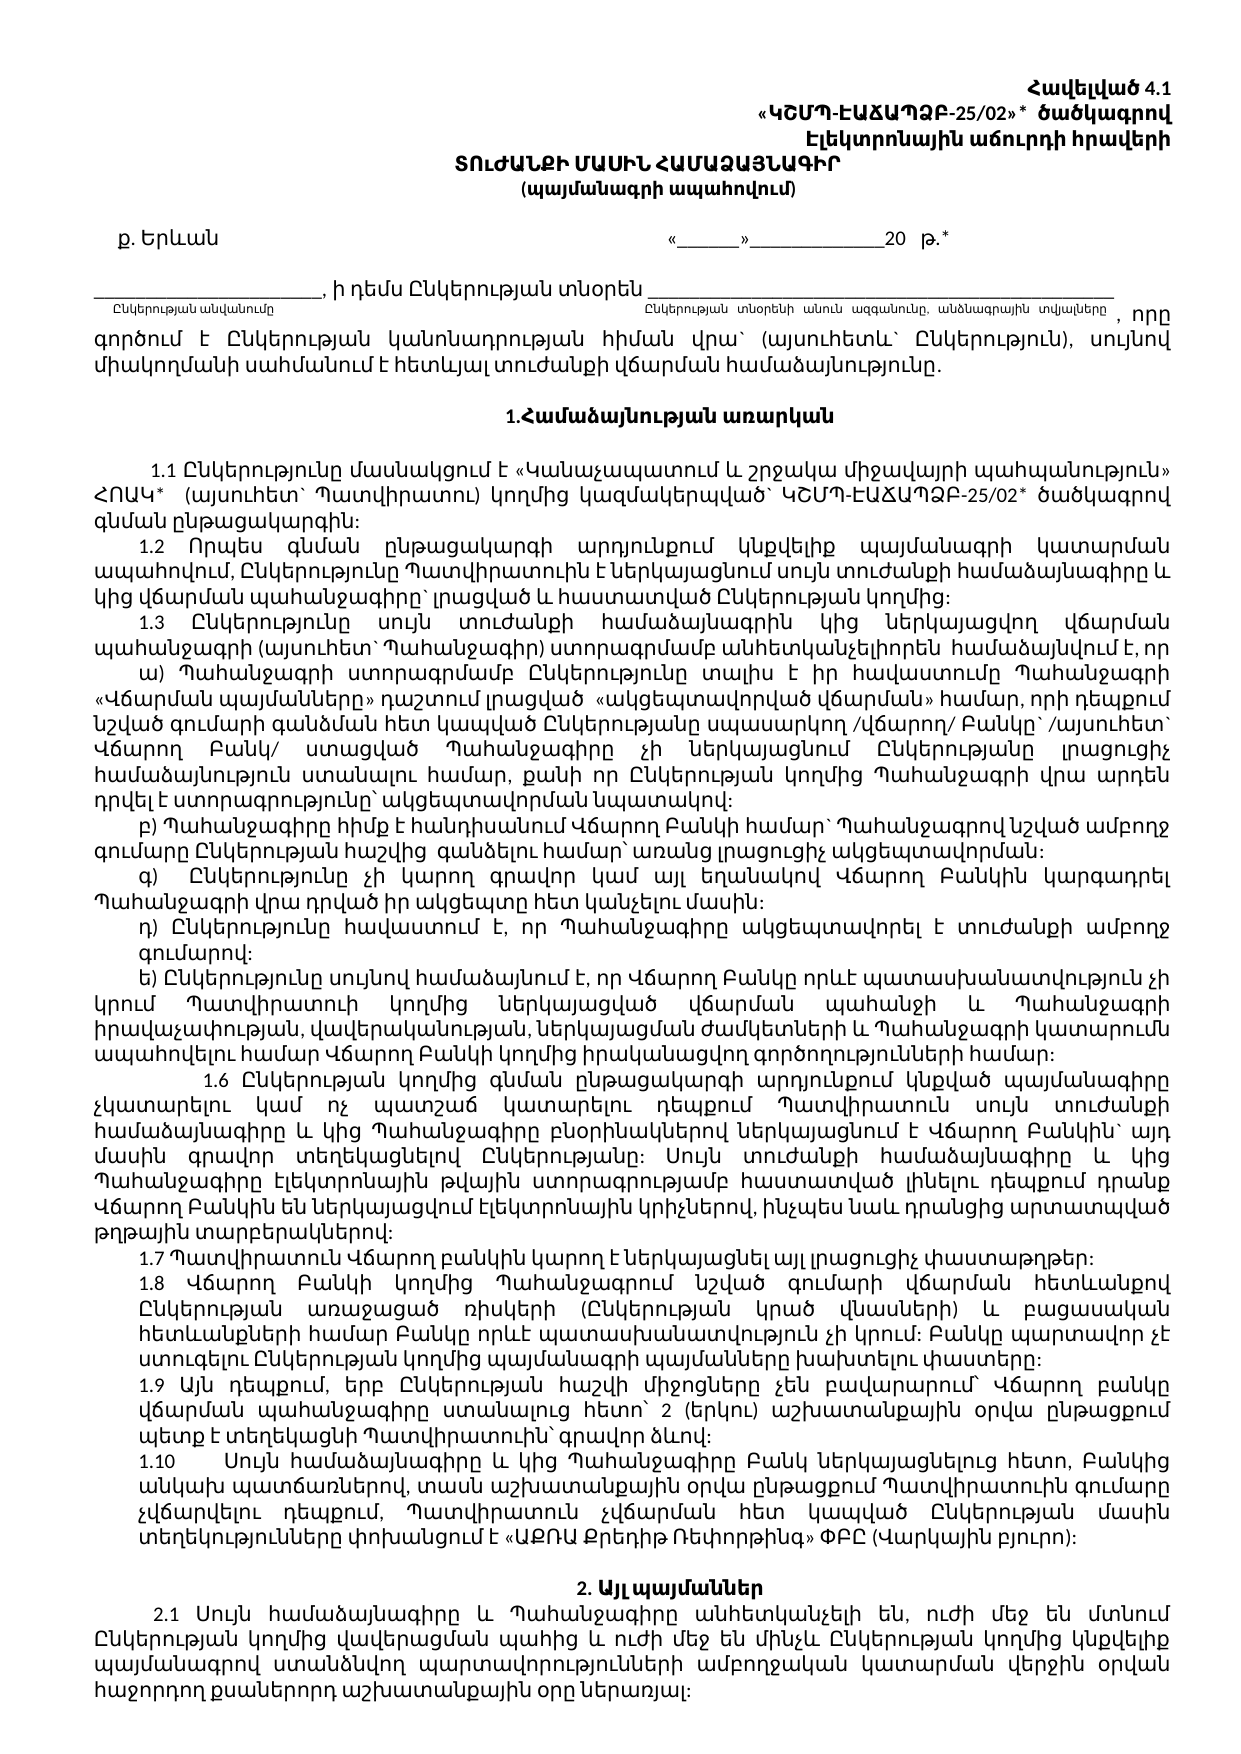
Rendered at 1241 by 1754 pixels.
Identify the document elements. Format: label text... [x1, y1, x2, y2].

text 1.1 Ընկերությունը մասնակցում է «Կանաչապատում և շրջակա միջավայրի պահպանություն» ՀՈԱԿ* (այսուհետ` Պատվիրատու) կողմից կազմակերպված` ԿՇՄՊ-ԷԱՃԱՊՁԲ-25/02* ծածկագրով գնման ընթացակարգին: [94, 457, 1171, 533]
text 1.9 Այն դեպքում, երբ Ընկերության հաշվի միջոցները չեն բավարարում՝ Վճարող բանկը վճարման պահանջագիրը ստանալուց հետո՝ 2 (երկու) աշխատանքային օրվա ընթացքում պետք է տեղեկացնի Պատվիրատուին՝ գրավոր ձևով: [138, 1372, 1171, 1448]
text բ) Պահանջագիրը հիմք է հանդիսանում Վճարող Բանկի համար` Պահանջագրով նշված ամբողջ գումարը Ընկերության հաշվից գանձելու համար՝ առանց լրացուցիչ ակցեպտավորման: [94, 813, 1171, 864]
text դ) Ընկերությունը հավաստում է, որ Պահանջագիրը ակցեպտավորել է տուժանքի ամբողջ գումարով: [138, 914, 1171, 965]
text ք. Երևան «______»_____________20 թ.* [94, 225, 1171, 250]
text 1.6 Ընկերության կողմից գնման ընթացակարգի արդյունքում կնքված պայմանագիրը չկատարելու կամ ոչ պատշաճ կատարելու դեպքում Պատվիրատուն սույն տուժանքի համաձայնագիրը և կից Պահանջագիրը բնօրինակներով ներկայացնում է Վճարող Բանկին` այդ մասին գրավոր տեղեկացնելով Ընկերությանը: Սույն տուժանքի համաձայնագիրը և կից Պահանջագիրը էլեկտրոնային թվային ստորագրությամբ հաստատված լինելու դեպքում դրանք Վճարող Բանկին են ներկայացվում էլեկտրոնային կրիչներով, ինչպես նաև դրանցից արտատպված թղթային տարբերակներով: [94, 1067, 1171, 1245]
text 1.3 Ընկերությունը սույն տուժանքի համաձայնագրին կից ներկայացվող վճարման պահանջագրի (այսուհետ` Պահանջագիր) ստորագրմամբ անհետկանչելիորեն համաձայնվում է, որ [94, 609, 1171, 660]
text (պայմանագրի ապահովում) [94, 177, 1171, 199]
text «ԿՇՄՊ-ԷԱՃԱՊՁԲ-25/02»* ծածկագրով [94, 100, 1171, 126]
text 2.1 Սույն համաձայնագիրը և Պահանջագիրը անհետկանչելի են, ուժի մեջ են մտնում Ընկերության կողմից վավերացման պահից և ուժի մեջ են մինչև Ընկերության կողմից կնքվելիք պայմանագրով ստանձնվող պարտավորությունների ամբողջական կատարման վերջին օրվան հաջորդող քսաներորդ աշխատանքային օրը ներառյալ: [94, 1601, 1171, 1702]
text Հավելված 4.1 [94, 75, 1171, 100]
text ՏՈւԺԱՆՔԻ ՄԱՍԻՆ ՀԱՄԱՁԱՅՆԱԳԻՐ [94, 151, 1171, 177]
text 1.10 Սույն համաձայնագիրը և կից Պահանջագիրը Բանկ ներկայացնելուց հետո, Բանկից անկախ պատճառներով, տասն աշխատանքային օրվա ընթացքում Պատվիրատուին գումարը չվճարվելու դեպքում, Պատվիրատուն չվճարման հետ կապված Ընկերության մասին տեղեկությունները փոխանցում է «ԱՔՌԱ Քրեդիթ Ռեփորթինգ» ՓԲԸ (Վարկային բյուրո): [138, 1448, 1171, 1550]
text գ) Ընկերությունը չի կարող գրավոր կամ այլ եղանակով Վճարող Բանկին կարգադրել Պահանջագրի վրա դրված իր ակցեպտը հետ կանչելու մասին: [94, 864, 1171, 914]
text Ընկերության անվանումը Ընկերության տնօրենի անուն ազգանունը, անձնագրային տվյալները , որը գործում է Ընկերության կանոնադրության հիման վրա` (այսուհետև` Ընկերություն), սույնով միակողմանի սահմանում է հետևյալ տուժանքի վճարման համաձայնությունը. [94, 301, 1171, 377]
text 1.8 Վճարող Բանկի կողմից Պահանջագրում նշված գումարի վճարման հետևանքով Ընկերության առաջացած ռիսկերի (Ընկերության կրած վնասների) և բացասական հետևանքների համար Բանկը որևէ պատասխանատվություն չի կրում: Բանկը պարտավոր չէ ստուգելու Ընկերության կողմից պայմանագրի պայմանները խախտելու փաստերը: [138, 1270, 1171, 1372]
text 1.2 Որպես գնման ընթացակարգի արդյունքում կնքվելիք պայմանագրի կատարման ապահովում, Ընկերությունը Պատվիրատուին է ներկայացնում սույն տուժանքի համաձայնագիրը և կից վճարման պահանջագիրը` լրացված և հաստատված Ընկերության կողմից: [94, 533, 1171, 609]
text ______________________, ի դեմս Ընկերության տնօրեն _____________________________________________ [94, 276, 1171, 301]
text 1.Համաձայնության առարկան [169, 403, 1171, 428]
text 2. Այլ պայմաններ [169, 1575, 1171, 1601]
text Էլեկտրոնային աճուրդի հրավերի [94, 126, 1171, 151]
text ա) Պահանջագրի ստորագրմամբ Ընկերությունը տալիս է իր հավաստումը Պահանջագրի «Վճարման պայմանները» դաշտում լրացված «ակցեպտավորված վճարման» համար, որի դեպքում նշված գումարի գանձման հետ կապված Ընկերությանը սպասարկող /վճարող/ Բանկը` /այսուհետ` Վճարող Բանկ/ ստացված Պահանջագիրը չի ներկայացնում Ընկերությանը լրացուցիչ համաձայնություն ստանալու համար, քանի որ Ընկերության կողմից Պահանջագրի վրա արդեն դրվել է ստորագրությունը՝ ակցեպտավորման նպատակով: [94, 660, 1171, 813]
text ե) Ընկերությունը սույնով համաձայնում է, որ Վճարող Բանկը որևէ պատասխանատվություն չի կրում Պատվիրատուի կողմից ներկայացված վճարման պահանջի և Պահանջագրի իրավաչափության, վավերականության, ներկայացման ժամկետների և Պահանջագրի կատարումն ապահովելու համար Վճարող Բանկի կողմից իրականացվող գործողությունների համար: [94, 965, 1171, 1067]
text 1.7 Պատվիրատուն Վճարող բանկին կարող է ներկայացնել այլ լրացուցիչ փաստաթղթեր: [138, 1245, 1171, 1270]
